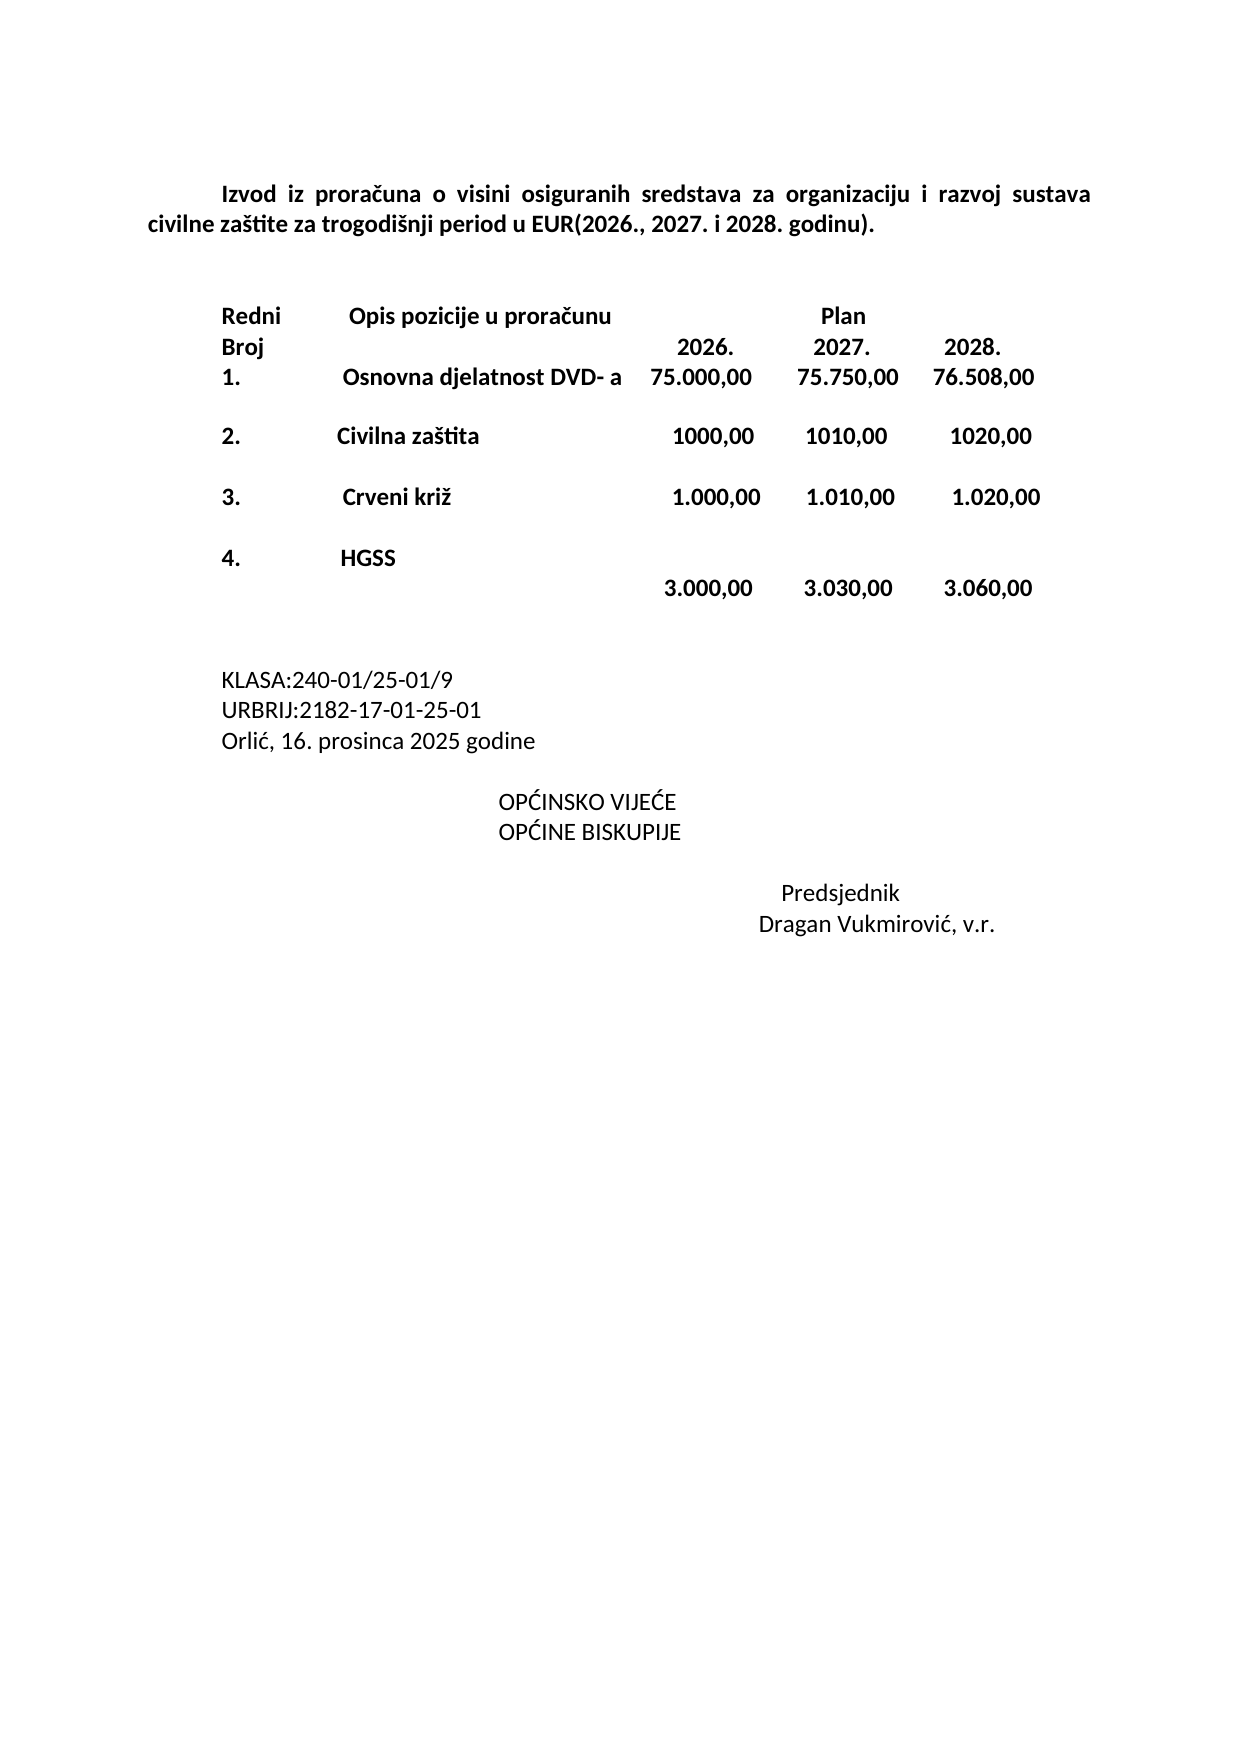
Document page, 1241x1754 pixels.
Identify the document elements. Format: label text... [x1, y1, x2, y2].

text Dragan Vukmirović, v.r. [148, 908, 1093, 939]
text Redni Opis pozicije u proračunu Plan [148, 300, 1093, 331]
text KLASA:240-01/25-01/9 [148, 664, 1093, 694]
text URBRIJ:2182-17-01-25-01 [148, 694, 1093, 725]
text Izvod iz proračuna o visini osiguranih sredstava za organizaciju i razvoj sustava civilne zaštite za trogodišnji period u EUR(2026., 2027. i 2028. godinu). [148, 178, 1093, 239]
text 1. Osnovna djelatnost DVD- a 75.000,00 75.750,00 76.508,00 [148, 361, 1093, 392]
text 4. HGSS [148, 542, 1093, 572]
text 2. Civilna zaštita 1000,00 1010,00 1020,00 [148, 420, 1093, 450]
text Orlić, 16. prosinca 2025 godine [148, 725, 1093, 756]
text 3.000,00 3.030,00 3.060,00 [148, 572, 1093, 603]
text Broj 2026. 2027. 2028. [148, 331, 1093, 361]
text OPĆINSKO VIJEĆE [148, 786, 1093, 817]
text 3. Crveni križ 1.000,00 1.010,00 1.020,00 [148, 481, 1093, 511]
text Predsjednik [148, 878, 1093, 908]
text OPĆINE BISKUPIJE [148, 817, 1093, 847]
